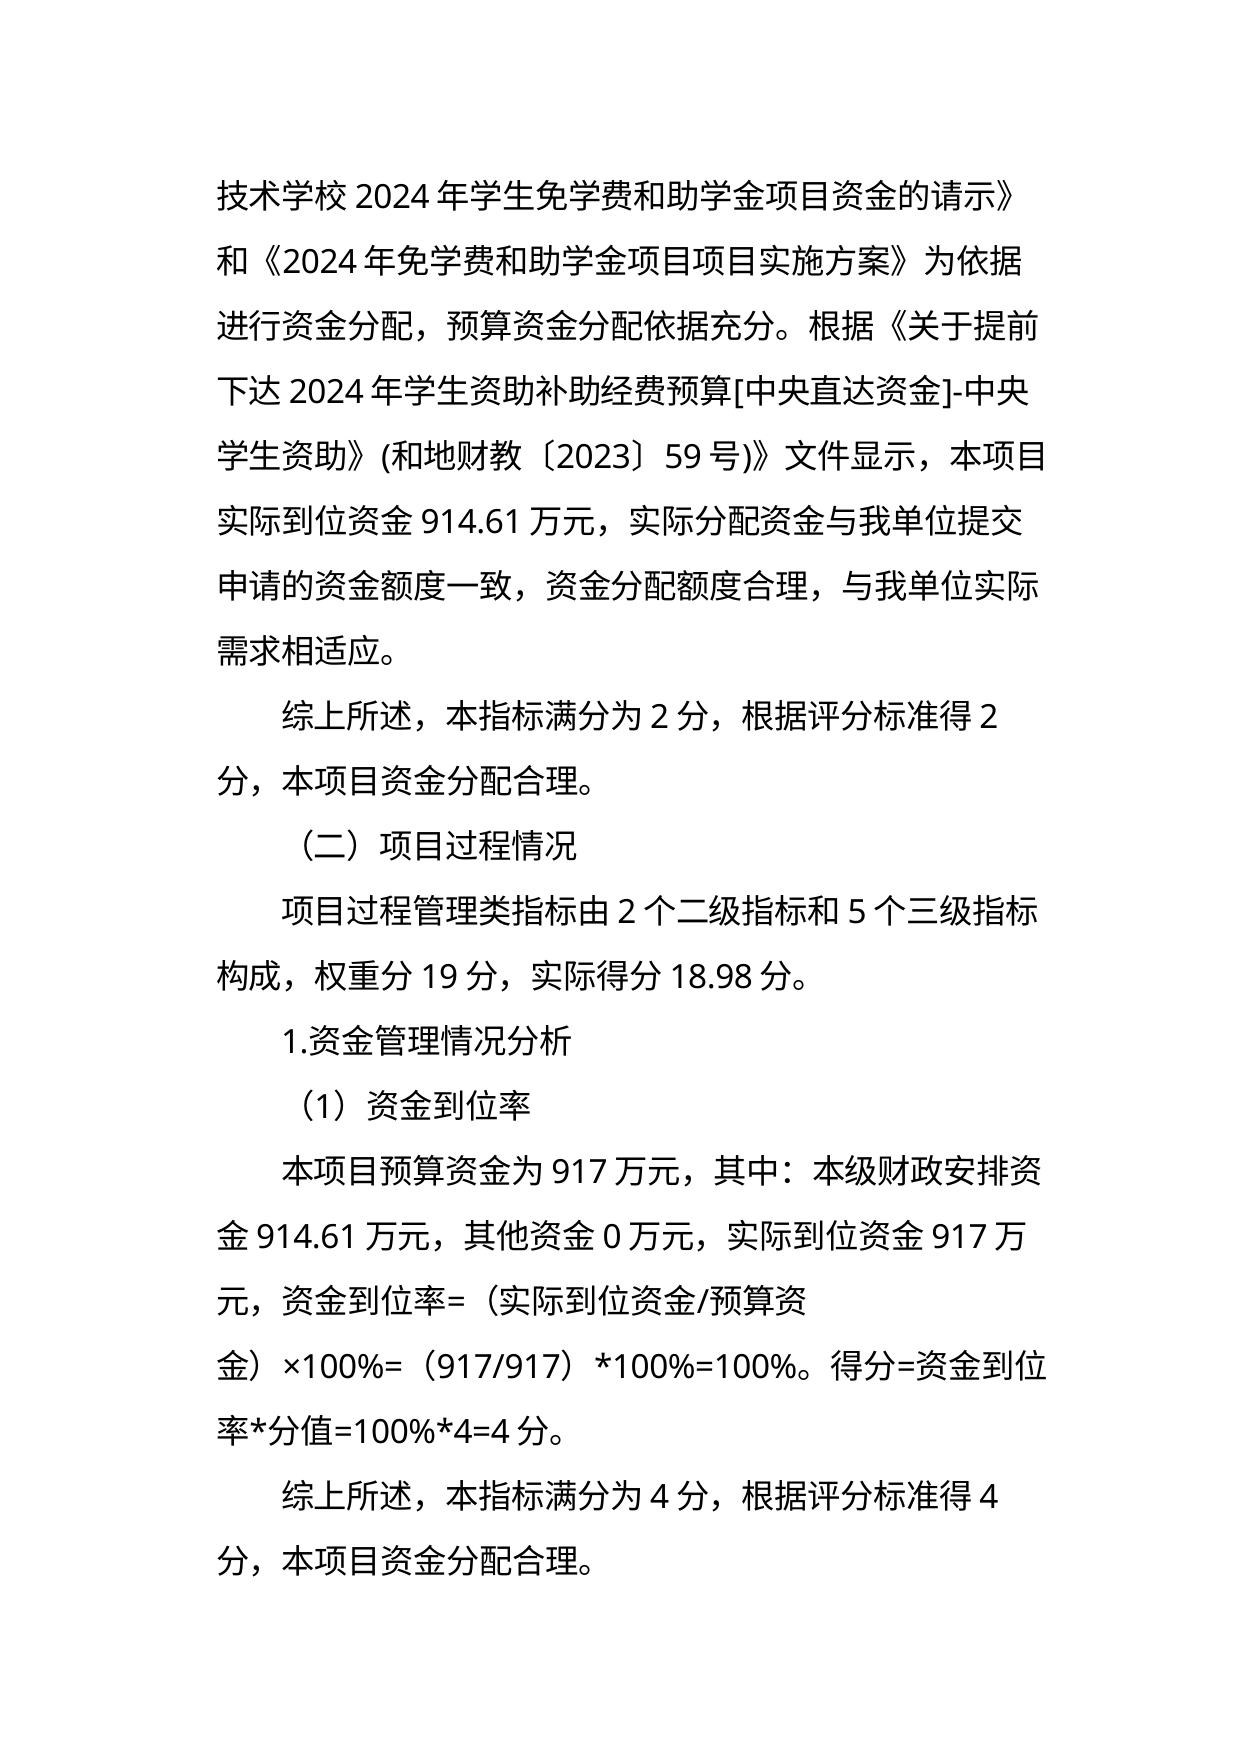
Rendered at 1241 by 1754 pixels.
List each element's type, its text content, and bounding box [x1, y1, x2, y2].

text 本项目预算资金为917万元，其中：本级财政安排资金914.61万元，其他资金0万元，实际到位资金917万元，资金到位率=（实际到位资金/预算资金）×100%=（917/917）*100%=100%。得分=资金到位率*分值=100%*4=4分。 [216, 1137, 1053, 1462]
text 综上所述，本指标满分为2分，根据评分标准得2分，本项目资金分配合理。 [216, 682, 1053, 812]
text （1）资金到位率 [216, 1072, 1053, 1137]
text 项目过程管理类指标由2个二级指标和5个三级指标构成，权重分19分，实际得分18.98分。 [216, 877, 1053, 1007]
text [216, 162, 1053, 682]
text （二）项目过程情况 [216, 812, 1053, 877]
text 1.资金管理情况分析 [216, 1007, 1053, 1072]
text 综上所述，本指标满分为4分，根据评分标准得4分，本项目资金分配合理。 [216, 1462, 1053, 1592]
